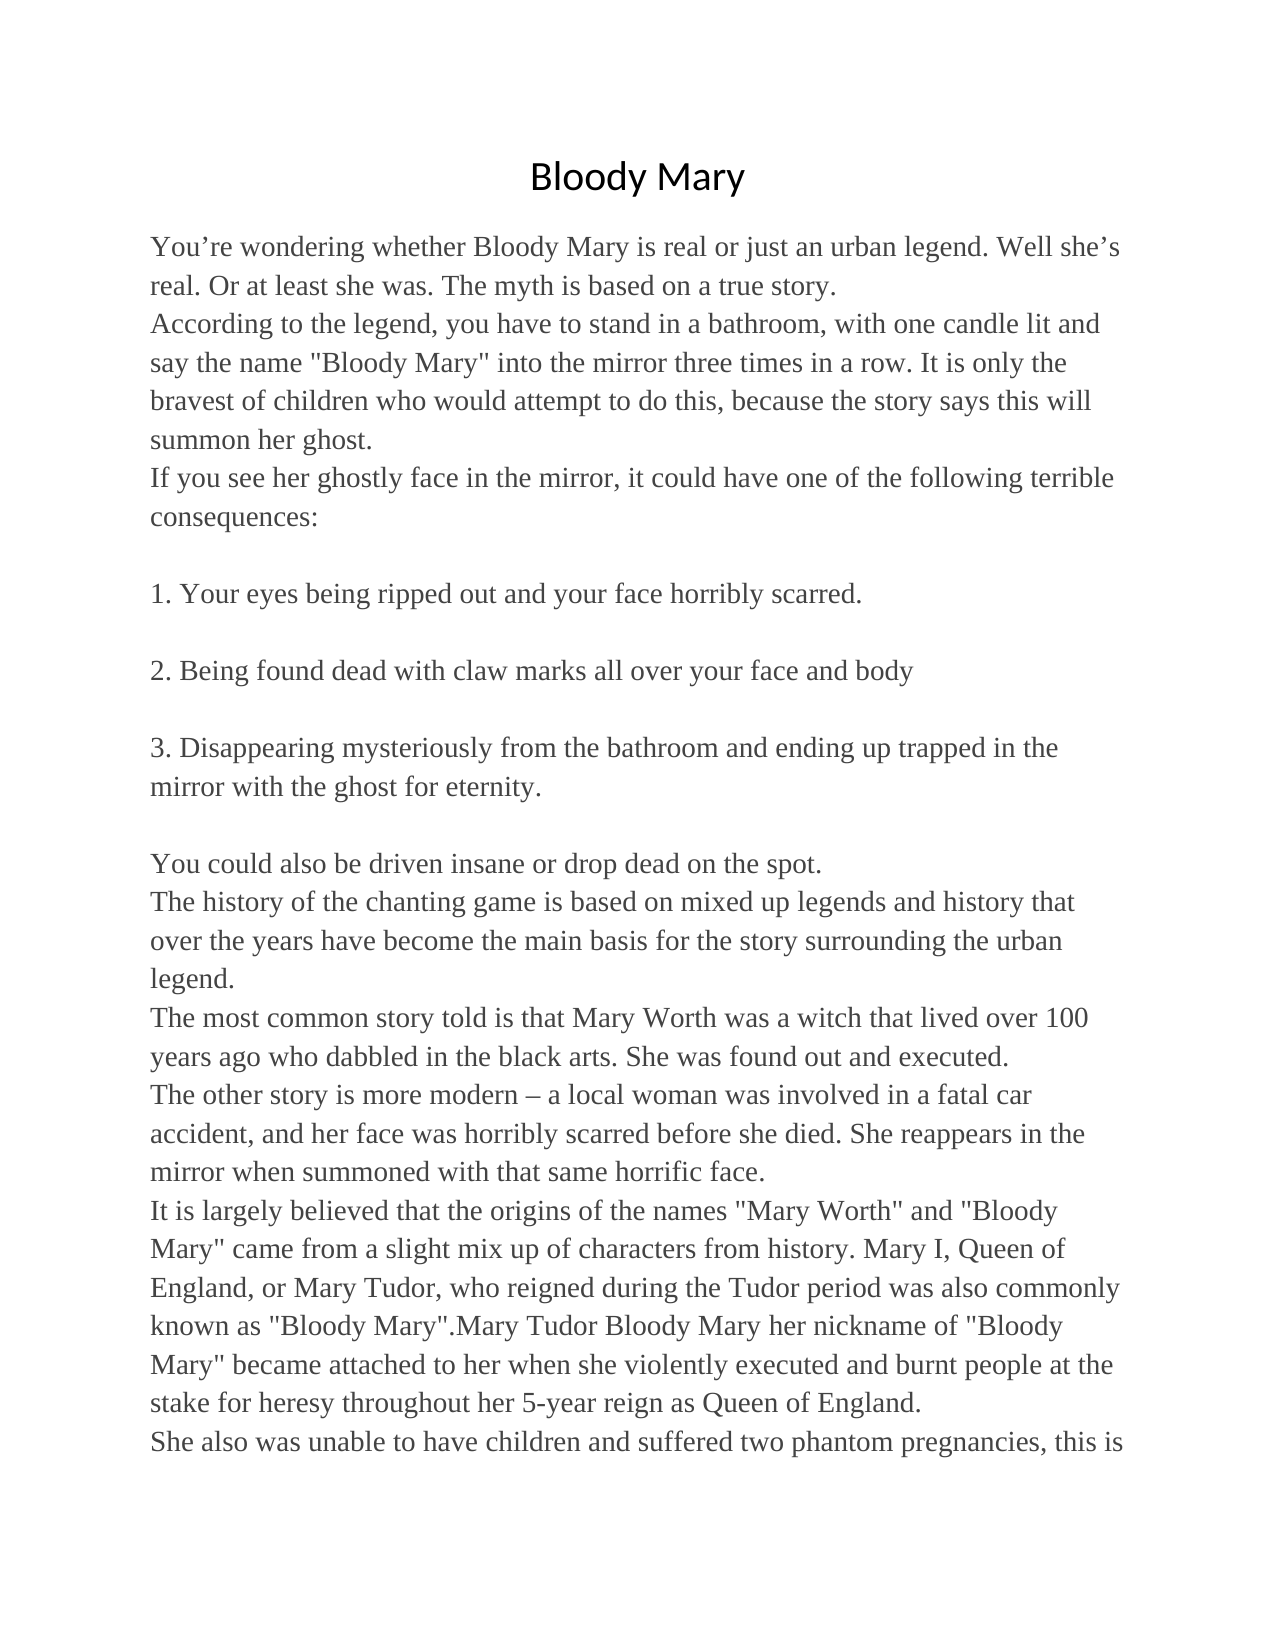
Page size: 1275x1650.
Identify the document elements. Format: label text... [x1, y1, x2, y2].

text Bloody Mary [150, 150, 1125, 201]
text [150, 229, 1125, 1458]
